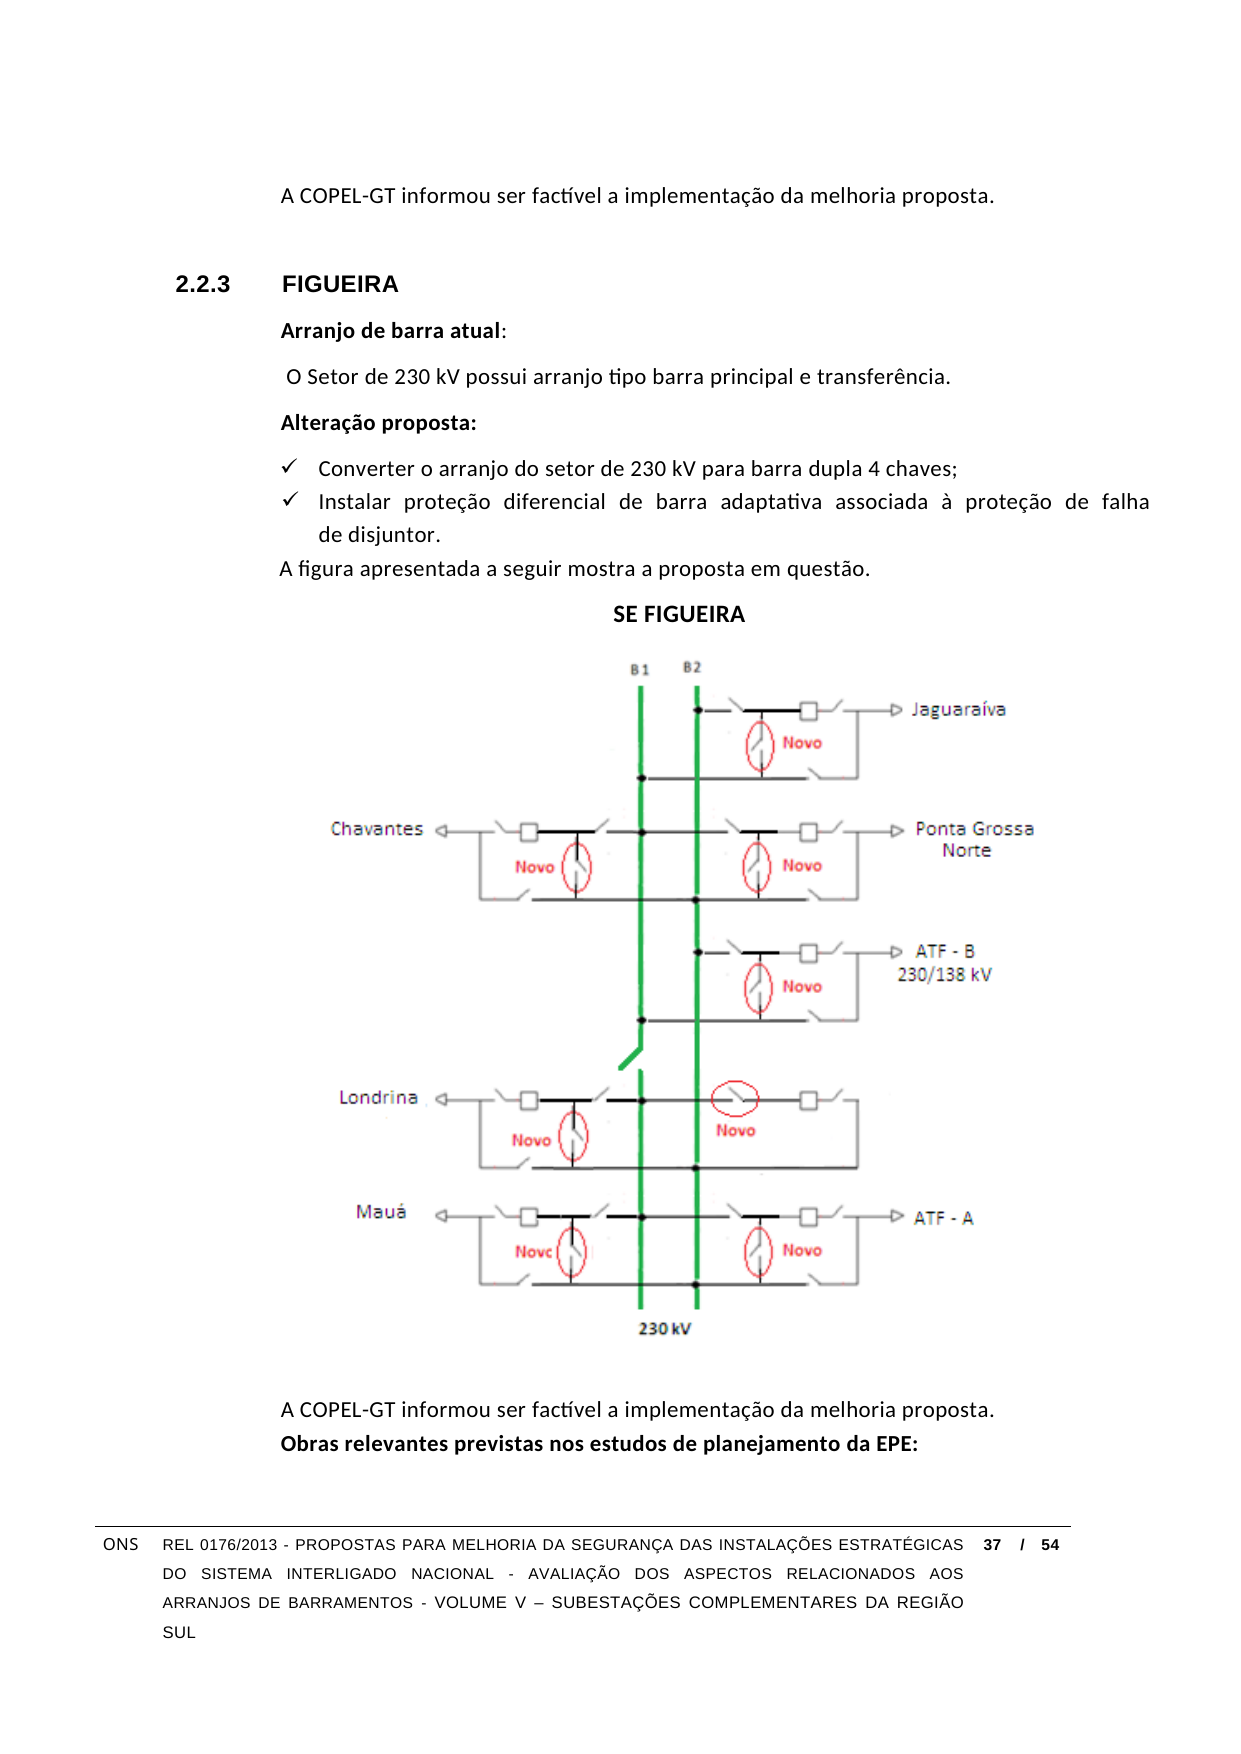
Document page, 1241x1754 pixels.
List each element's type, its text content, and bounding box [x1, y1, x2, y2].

list Instalar proteção diferencial de barra adaptativa associada à proteção de falha de disjuntor. [281, 483, 1152, 549]
list Converter o arranjo do setor de 230 kV para barra dupla 4 chaves; [279, 449, 1152, 483]
text SE FIGUEIRA [207, 595, 1152, 629]
text Obras relevantes previstas nos estudos de planejamento da EPE: [281, 1424, 1152, 1458]
subtitle FIGUEIRA [175, 266, 1152, 299]
list Arranjo de barra atual: [281, 312, 1152, 345]
text A COPEL-GT informou ser factível a implementação da melhoria proposta. [281, 177, 1152, 210]
picture [283, 653, 1082, 1344]
text A COPEL-GT informou ser factível a implementação da melhoria proposta. [207, 1391, 1152, 1424]
list Alteração proposta: [281, 404, 1152, 437]
text A figura apresentada a seguir mostra a proposta em questão. [207, 549, 1152, 583]
list O Setor de 230 kV possui arranjo tipo barra principal e transferência. [281, 358, 1152, 391]
